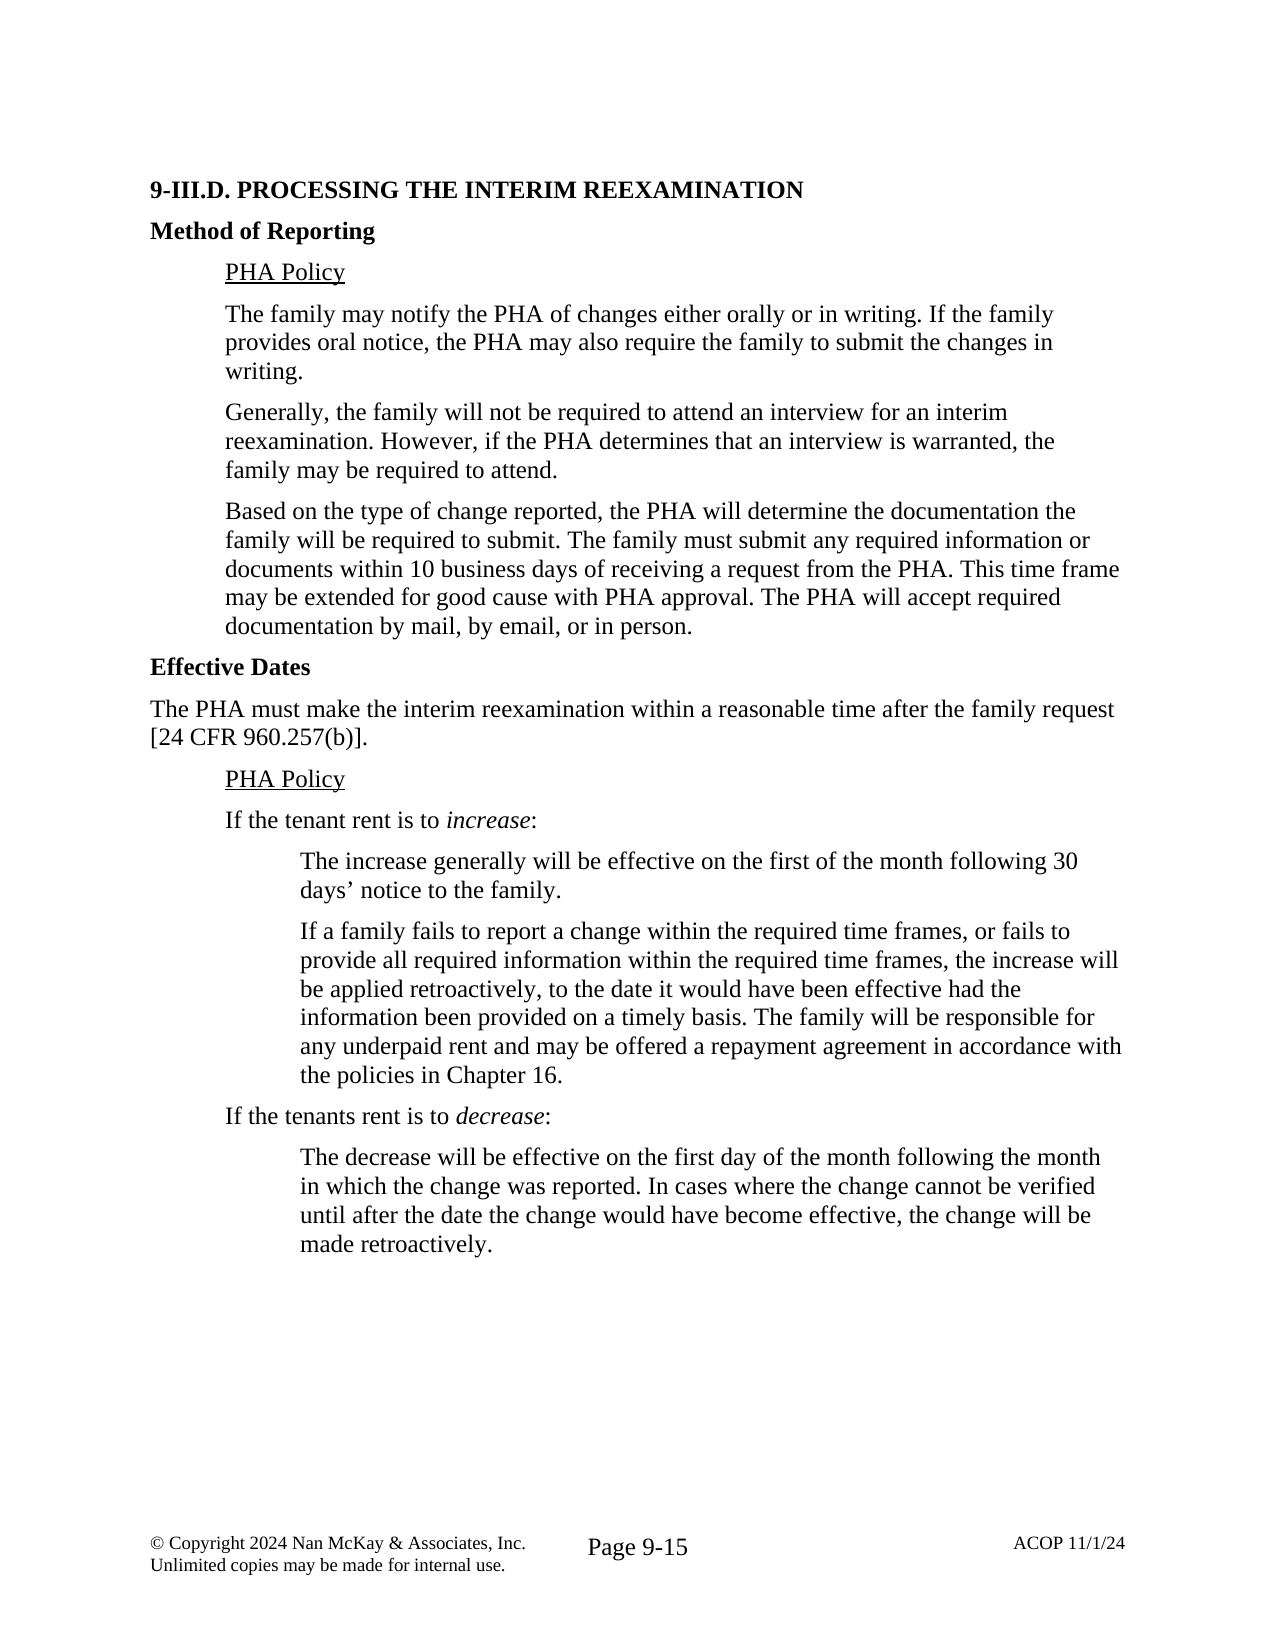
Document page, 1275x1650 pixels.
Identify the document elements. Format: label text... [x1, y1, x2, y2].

text If a family fails to report a change within the required time frames, or fails to provide all required information within the required time frames, the increase will be applied retroactively, to the date it would have been effective had the information been provided on a timely basis. The family will be responsible for any underpaid rent and may be offered a repayment agreement in accordance with the policies in Chapter 16. [300, 916, 1125, 1089]
text PHA Policy [225, 764, 1125, 792]
text If the tenant rent is to increase: [225, 805, 1125, 834]
text Based on the type of change reported, the PHA will determine the documentation the family will be required to submit. The family must submit any required information or documents within 10 business days of receiving a request from the PHA. This time frame may be extended for good cause with PHA approval. The PHA will accept required documentation by mail, by email, or in person. [225, 496, 1125, 640]
text PHA Policy [225, 257, 1125, 286]
text If the tenants rent is to decrease: [225, 1101, 1125, 1130]
text 9-III.D. PROCESSING THE INTERIM REEXAMINATION [150, 175, 1125, 204]
text The increase generally will be effective on the first of the month following 30 days’ notice to the family. [300, 846, 1125, 904]
text The PHA must make the interim reexamination within a reasonable time after the family request [24 CFR 960.257(b)]. [150, 694, 1125, 751]
text Method of Reporting [150, 216, 1125, 245]
text The family may notify the PHA of changes either orally or in writing. If the family provides oral notice, the PHA may also require the family to submit the changes in writing. [225, 299, 1125, 385]
text Generally, the family will not be required to attend an interview for an interim reexamination. However, if the PHA determines that an interview is warranted, the family may be required to attend. [225, 397, 1125, 484]
text The decrease will be effective on the first day of the month following the month in which the change was reported. In cases where the change cannot be verified until after the date the change would have become effective, the change will be made retroactively. [300, 1142, 1125, 1257]
text Effective Dates [150, 652, 1125, 681]
